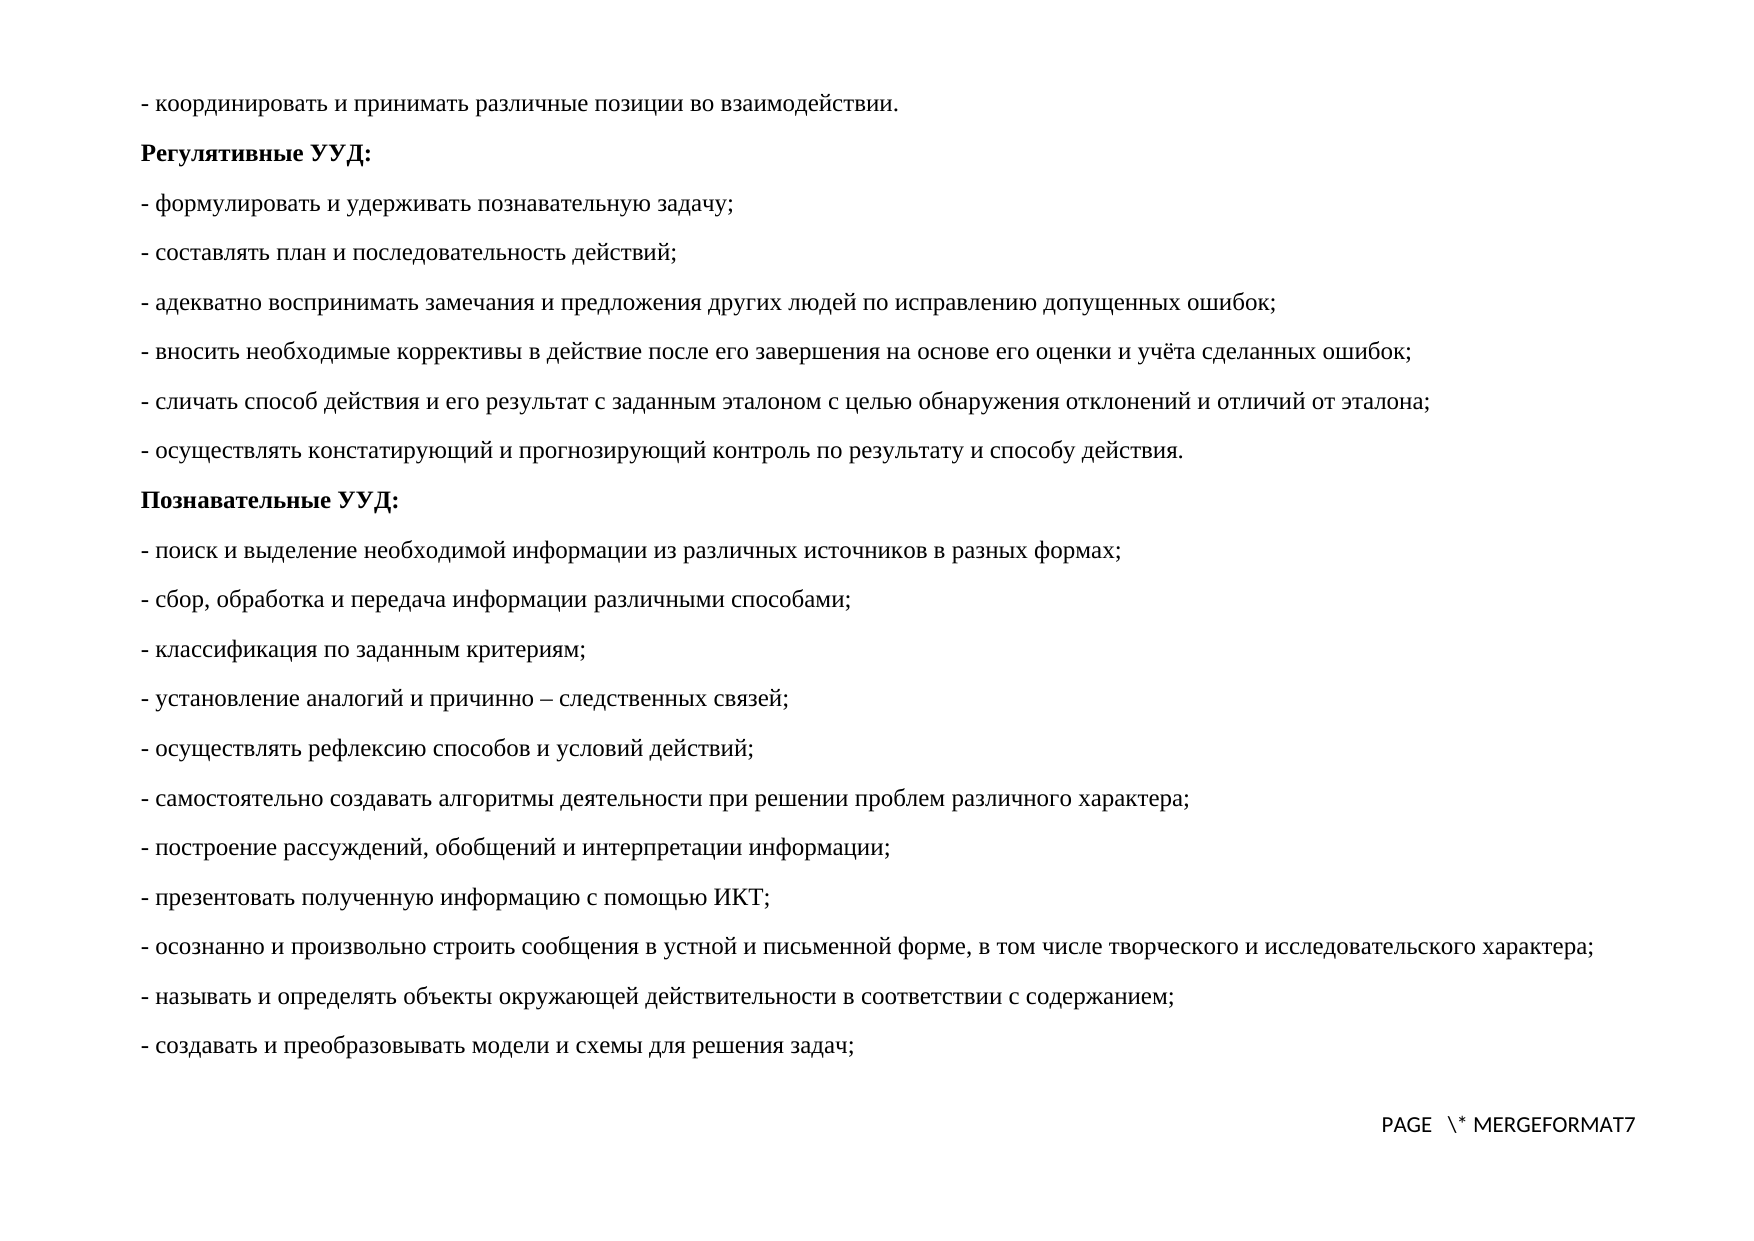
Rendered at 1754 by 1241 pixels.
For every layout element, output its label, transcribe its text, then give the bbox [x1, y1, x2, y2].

text - осуществлять рефлексию способов и условий действий; [141, 733, 1636, 762]
text - сбор, обработка и передача информации различными способами; [141, 584, 1636, 613]
text Регулятивные УУД: [141, 138, 1636, 167]
text - поиск и выделение необходимой информации из различных источников в разных формах; [141, 535, 1636, 563]
text - адекватно воспринимать замечания и предложения других людей по исправлению допущенных ошибок; [141, 287, 1636, 316]
text - называть и определять объекты окружающей действительности в соответствии с содержанием; [141, 981, 1636, 1010]
text - создавать и преобразовывать модели и схемы для решения задач; [141, 1031, 1636, 1059]
text - установление аналогий и причинно – следственных связей; [141, 683, 1636, 712]
text - презентовать полученную информацию с помощью ИКТ; [141, 882, 1636, 911]
text - координировать и принимать различные позиции во взаимодействии. [141, 88, 1636, 117]
text - формулировать и удерживать познавательную задачу; [141, 188, 1636, 216]
text - составлять план и последовательность действий; [141, 237, 1636, 266]
text - классификация по заданным критериям; [141, 634, 1636, 663]
text Познавательные УУД: [141, 485, 1636, 514]
text - осознанно и произвольно строить сообщения в устной и письменной форме, в том числе творческого и исследовательского характера; [141, 931, 1636, 960]
text - построение рассуждений, обобщений и интерпретации информации; [141, 832, 1636, 861]
text - осуществлять констатирующий и прогнозирующий контроль по результату и способу действия. [141, 436, 1636, 464]
text - самостоятельно создавать алгоритмы деятельности при решении проблем различного характера; [141, 783, 1636, 811]
text - сличать способ действия и его результат с заданным эталоном с целью обнаружения отклонений и отличий от эталона; [141, 386, 1636, 415]
text - вносить необходимые коррективы в действие после его завершения на основе его оценки и учёта сделанных ошибок; [141, 336, 1636, 365]
